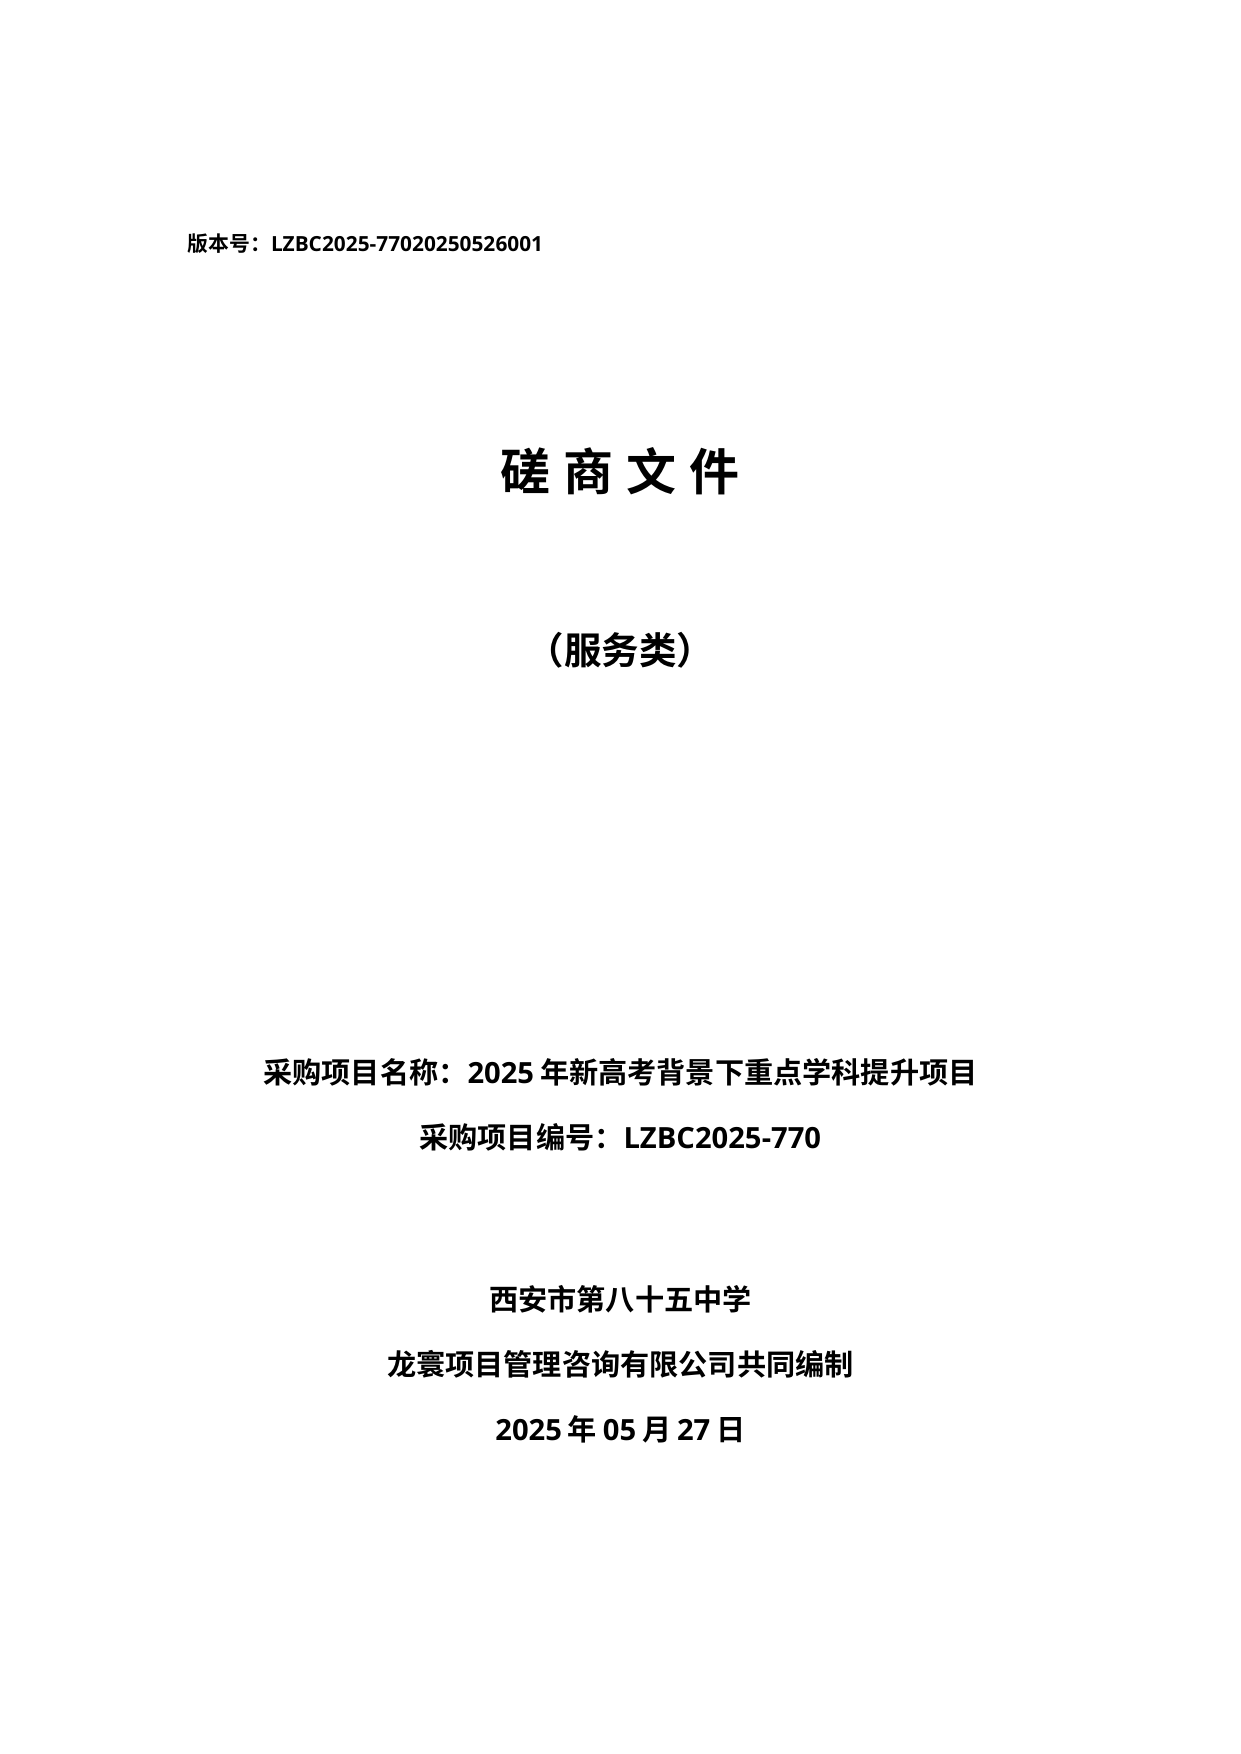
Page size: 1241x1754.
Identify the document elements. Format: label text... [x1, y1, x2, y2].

text 版本号：LZBC2025-77020250526001 [187, 227, 1053, 422]
text 磋 商 文 件 [187, 422, 1053, 617]
text （服务类） [187, 617, 1053, 1039]
text 采购项目名称：2025年新高考背景下重点学科提升项目 [187, 1039, 1053, 1104]
text 龙寰项目管理咨询有限公司共同编制 [187, 1332, 1053, 1397]
text 西安市第八十五中学 [187, 1267, 1053, 1332]
text 采购项目编号：LZBC2025-770 [187, 1104, 1053, 1267]
text 2025年05月27日 [187, 1397, 1053, 1462]
